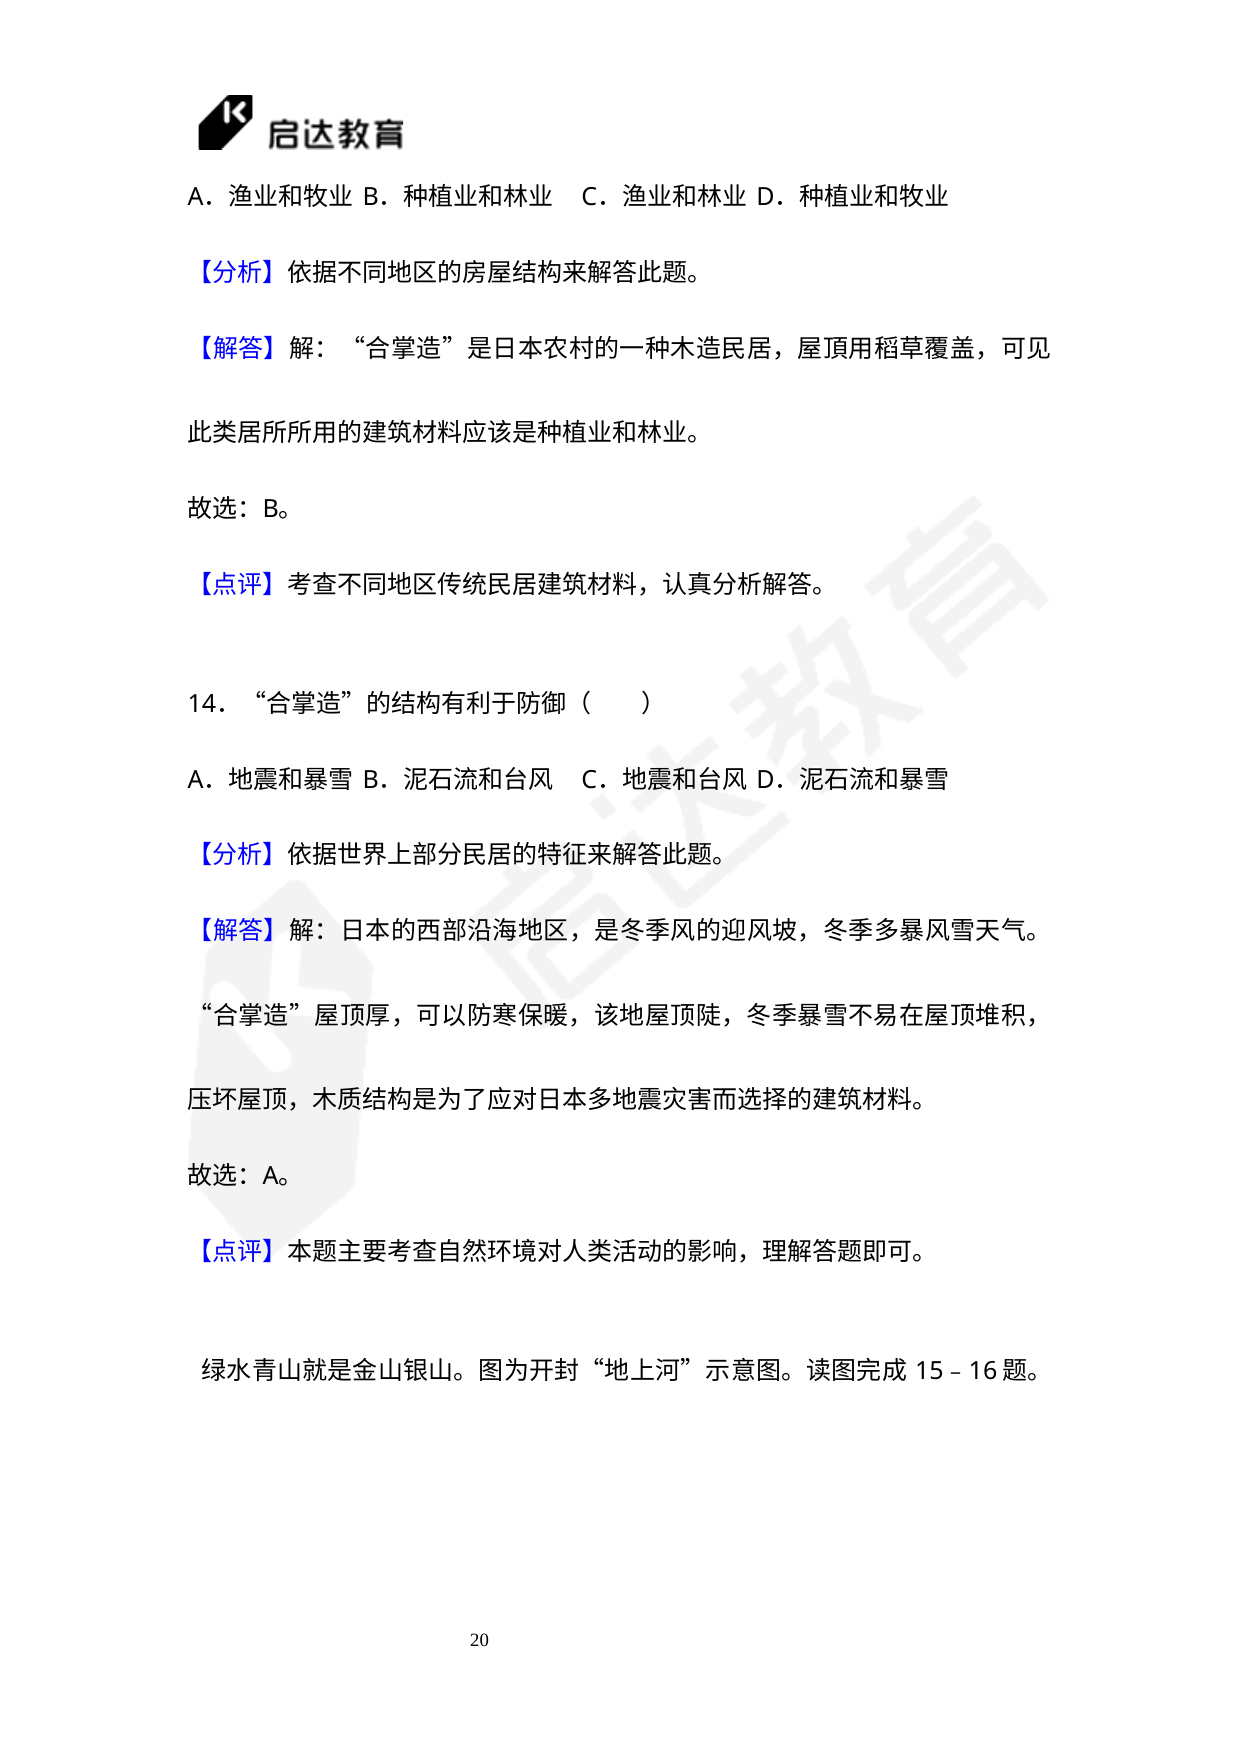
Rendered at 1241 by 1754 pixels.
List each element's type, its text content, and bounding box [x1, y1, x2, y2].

text A．渔业和牧业 B．种植业和林业 C．渔业和林业 D．种植业和牧业 [187, 162, 1053, 227]
text 【分析】依据不同地区的房屋结构来解答此题。 [187, 238, 1053, 303]
text 【解答】解：“合掌造”是日本农村的一种木造民居，屋頂用稻草覆盖，可见此类居所所用的建筑材料应该是种植业和林业。 [187, 314, 1053, 463]
text 绿水青山就是金山银山。图为开封“地上河”示意图。读图完成15﹣16题。 [187, 1336, 1053, 1401]
text 【点评】本题主要考查自然环境对人类活动的影响，理解答题即可。 [187, 1217, 1053, 1282]
text 【分析】依据世界上部分民居的特征来解答此题。 [187, 821, 1053, 886]
text 【解答】解：日本的西部沿海地区，是冬季风的迎风坡，冬季多暴风雪天气。“合掌造”屋顶厚，可以防寒保暖，该地屋顶陡，冬季暴雪不易在屋顶堆积，压坏屋顶，木质结构是为了应对日本多地震灾害而选择的建筑材料。 [187, 896, 1053, 1130]
text A．地震和暴雪 B．泥石流和台风 C．地震和台风 D．泥石流和暴雪 [187, 745, 1053, 810]
text 14．“合掌造”的结构有利于防御（ ） [187, 669, 1053, 734]
text 【点评】考查不同地区传统民居建筑材料，认真分析解答。 [187, 550, 1053, 615]
picture [198, 95, 404, 150]
text 故选：B。 [187, 474, 1053, 539]
text 故选：A。 [187, 1141, 1053, 1206]
